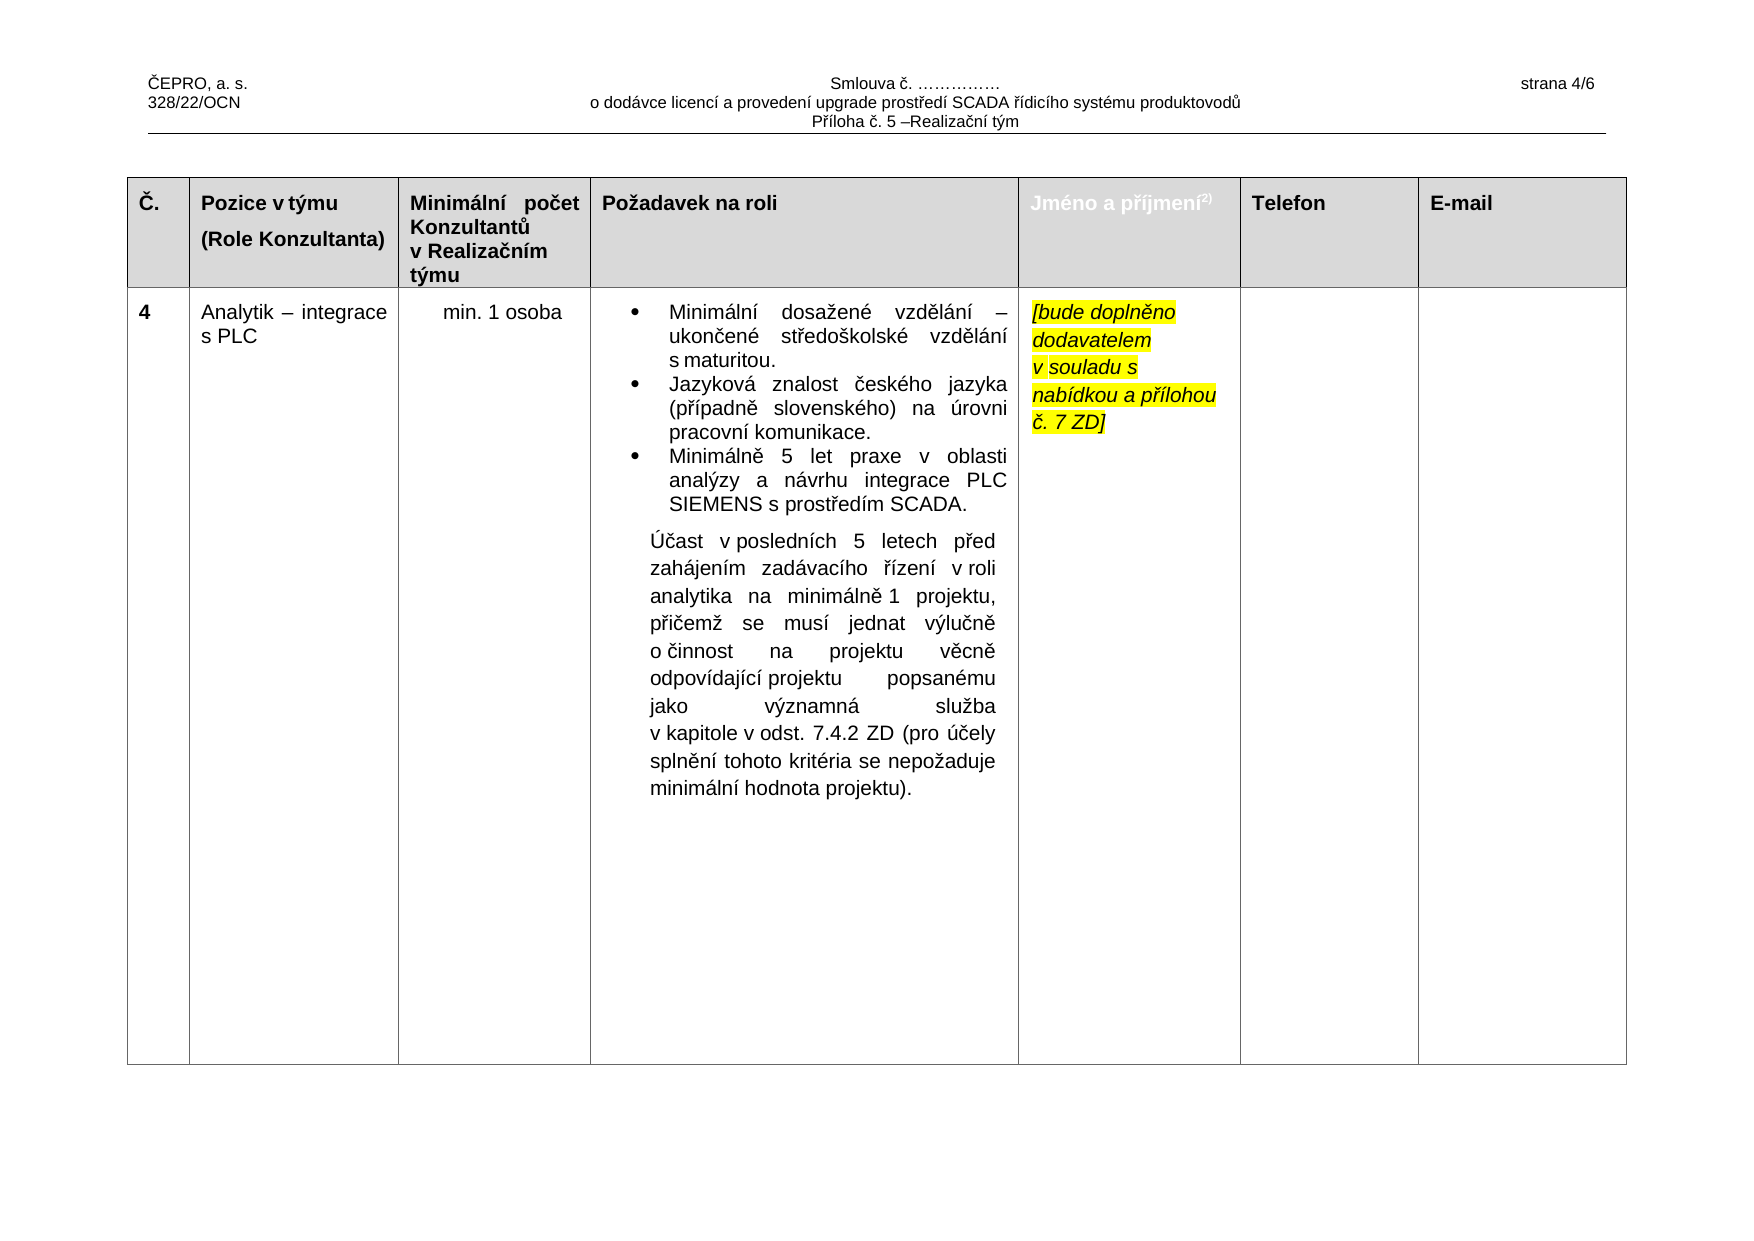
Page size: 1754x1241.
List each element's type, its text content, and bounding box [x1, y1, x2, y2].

table_header Č. [128, 178, 189, 287]
table_header Požadavek na roli [591, 178, 1018, 287]
table_cell [1419, 288, 1626, 1064]
table_header Minimální počet Konzultantů v Realizačním týmu [399, 178, 590, 287]
table_cell Analytik – integrace s PLC [190, 288, 398, 1064]
table_cell [1241, 288, 1418, 1064]
table_header Jméno a příjmení2) [1019, 178, 1240, 287]
table_header E-mail [1419, 178, 1626, 287]
table_header Pozice v týmu (Role Konzultanta) [190, 178, 398, 287]
table_cell 4 [128, 288, 189, 1064]
table_cell min. 1 osoba [399, 288, 590, 1064]
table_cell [1019, 288, 1240, 1064]
table_header Telefon [1241, 178, 1418, 287]
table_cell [591, 288, 1018, 1064]
